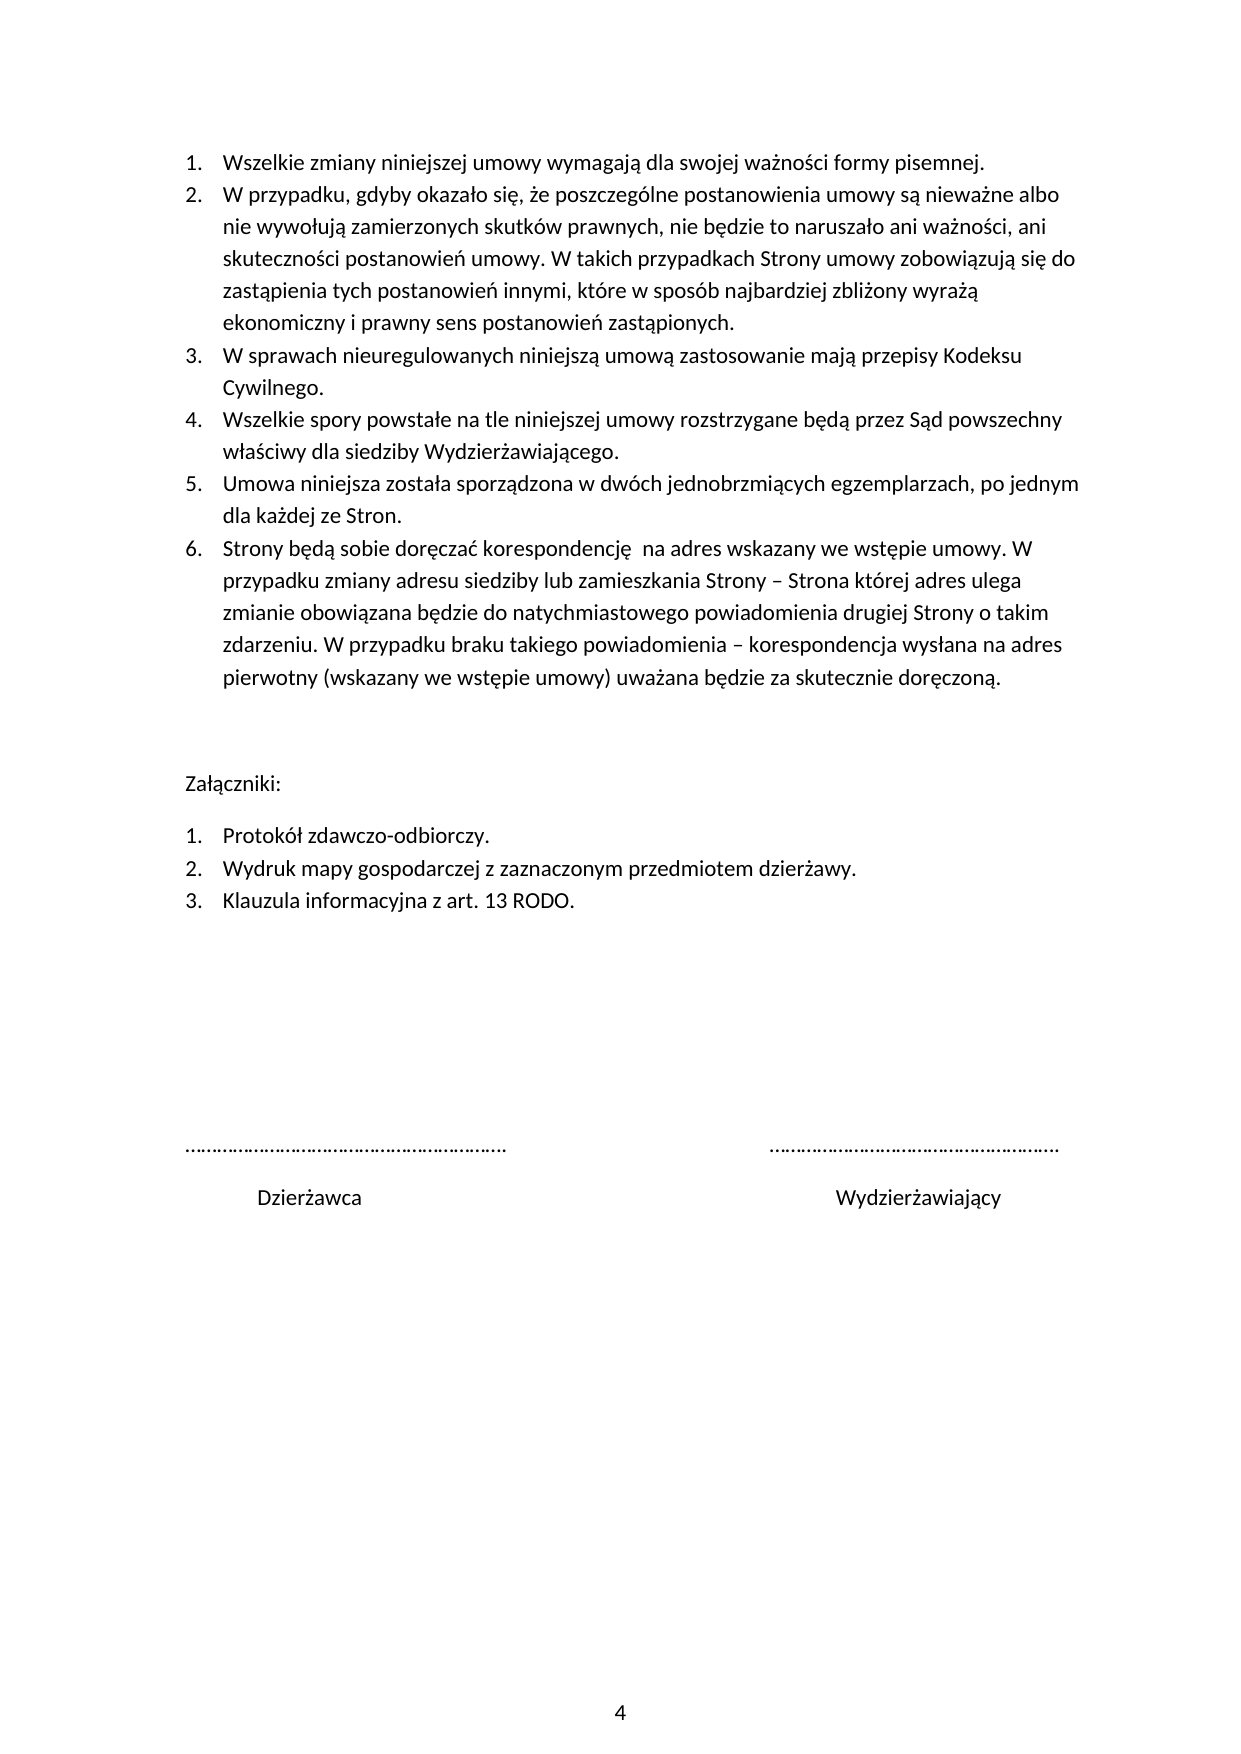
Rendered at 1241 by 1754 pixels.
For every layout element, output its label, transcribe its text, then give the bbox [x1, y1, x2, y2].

text Dzierżawca Wydzierżawiający [185, 1183, 1093, 1211]
list Protokół zdawczo-odbiorczy. [185, 822, 1093, 850]
list Wszelkie zmiany niniejszej umowy wymagają dla swojej ważności formy pisemnej. [185, 148, 1093, 176]
list Umowa niniejsza została sporządzona w dwóch jednobrzmiących egzemplarzach, po jednym dla każdej ze Stron. [185, 469, 1093, 530]
list Wszelkie spory powstałe na tle niniejszej umowy rozstrzygane będą przez Sąd powszechny właściwy dla siedziby Wydzierżawiającego. [185, 405, 1093, 465]
text Załączniki: [185, 769, 1093, 797]
list W przypadku, gdyby okazało się, że poszczególne postanowienia umowy są nieważne albo nie wywołują zamierzonych skutków prawnych, nie będzie to naruszało ani ważności, ani skuteczności postanowień umowy. W takich przypadkach Strony umowy zobowiązują się do zastąpienia tych postanowień innymi, które w sposób najbardziej zbliżony wyrażą ekonomiczny i prawny sens postanowień zastąpionych. [185, 180, 1093, 337]
list W sprawach nieuregulowanych niniejszą umową zastosowanie mają przepisy Kodeksu Cywilnego. [185, 341, 1093, 401]
list Strony będą sobie doręczać korespondencję na adres wskazany we wstępie umowy. W przypadku zmiany adresu siedziby lub zamieszkania Strony – Strona której adres ulega zmianie obowiązana będzie do natychmiastowego powiadomienia drugiej Strony o takim zdarzeniu. W przypadku braku takiego powiadomienia – korespondencja wysłana na adres pierwotny (wskazany we wstępie umowy) uważana będzie za skutecznie doręczoną. [185, 534, 1093, 691]
list Wydruk mapy gospodarczej z zaznaczonym przedmiotem dzierżawy. [185, 854, 1093, 882]
text ……………………………………………………. ………………………………………………. [185, 1130, 1093, 1158]
list Klauzula informacyjna z art. 13 RODO. [185, 886, 1093, 914]
